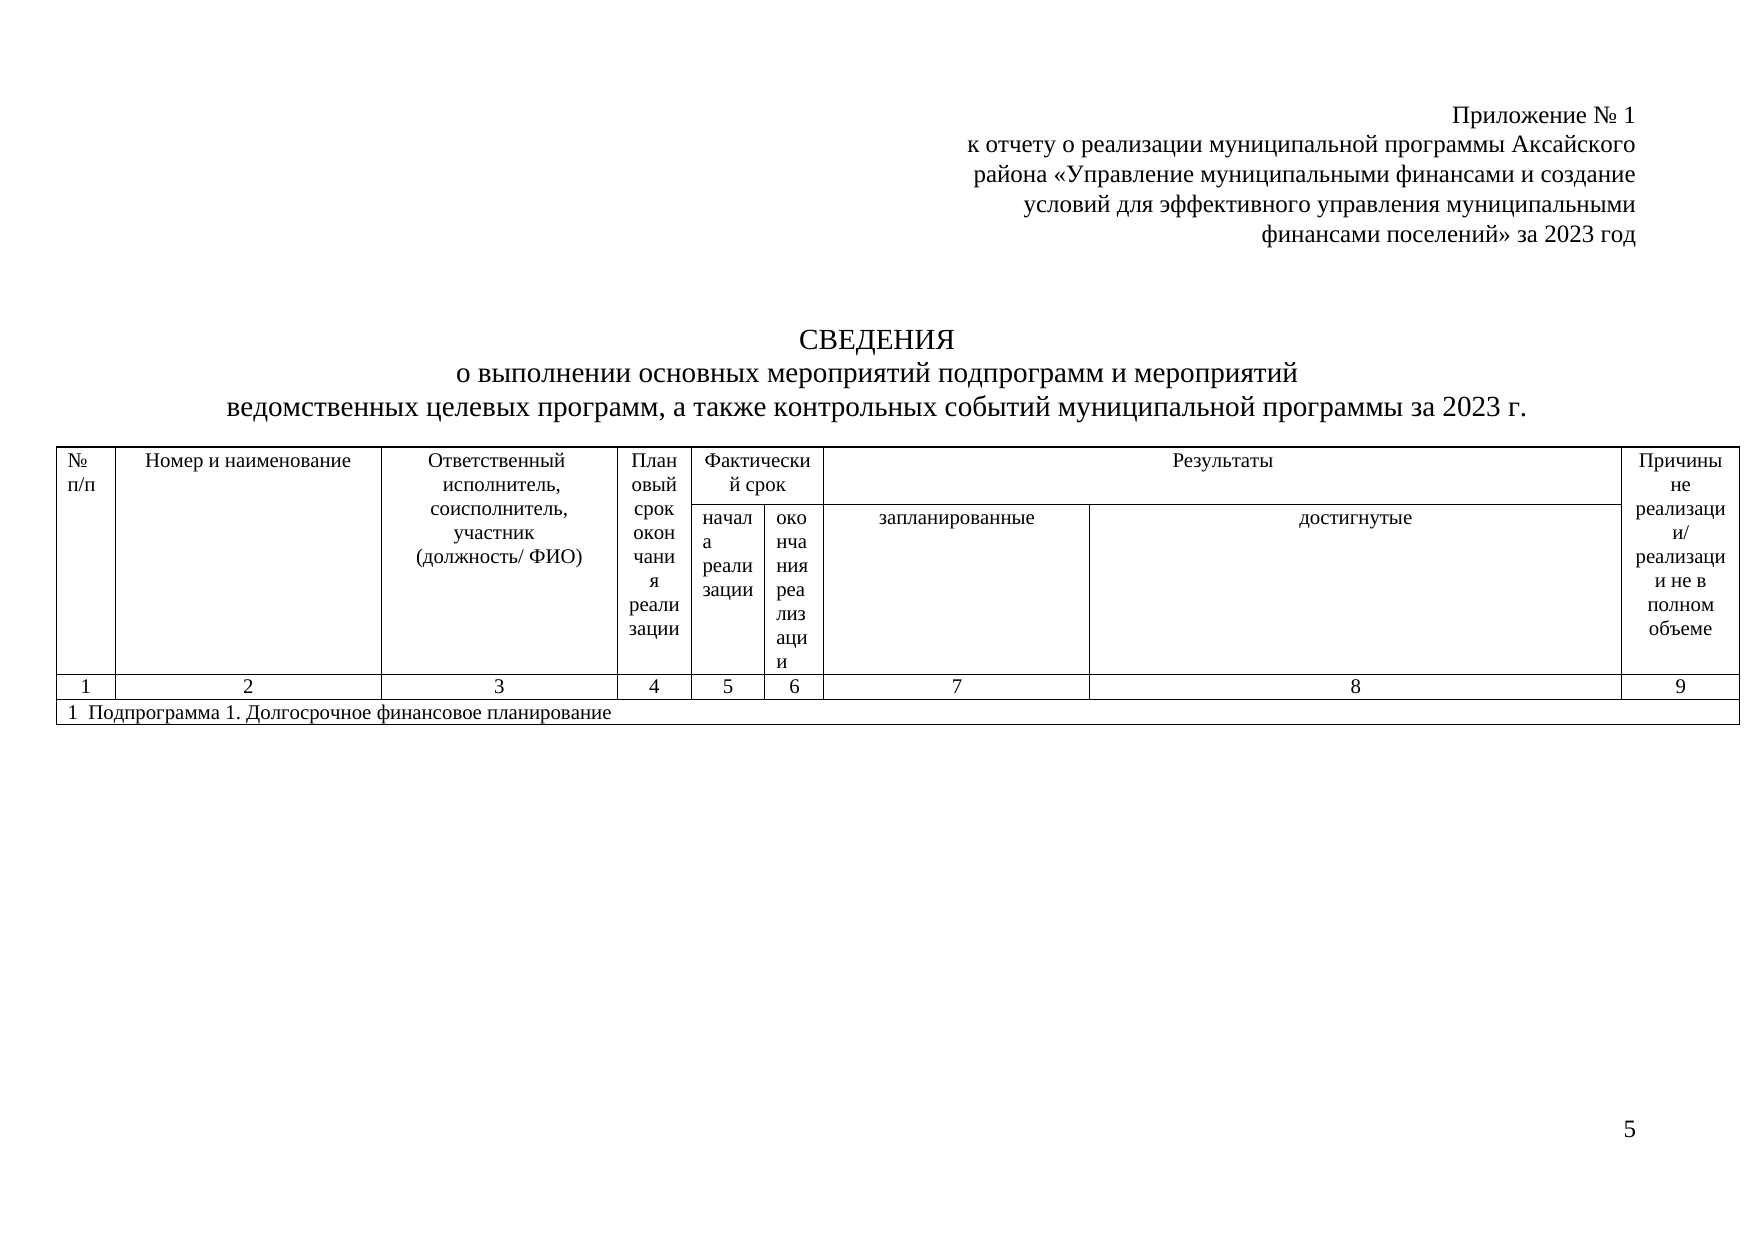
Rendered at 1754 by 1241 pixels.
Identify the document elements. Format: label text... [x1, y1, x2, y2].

text о выполнении основных мероприятий подпрограмм и мероприятий [118, 355, 1636, 389]
text Приложение № 1 [118, 100, 1636, 129]
table_cell 1 [57, 675, 115, 698]
table_cell запланированные [824, 505, 1089, 673]
table_cell 2 [116, 675, 381, 698]
table_cell достигнутые [1090, 505, 1621, 673]
table_cell 8 [1090, 675, 1621, 698]
table_header Номер и наименование [116, 448, 381, 673]
table_header Плановый срок окончания реализации [618, 448, 691, 673]
table_cell 9 [1622, 675, 1739, 698]
table_header № п/п [57, 448, 115, 673]
table_header Фактический срок [692, 448, 823, 504]
table_cell 1 Подпрограмма 1. Долгосрочное финансовое планирование [57, 700, 1739, 724]
table_header Ответственный исполнитель, соисполнитель, участник (должность/ ФИО) [382, 448, 617, 673]
table_cell 3 [382, 675, 617, 698]
table_cell 5 [692, 675, 764, 698]
text к отчету о реализации муниципальной программы Аксайского района «Управление муниципальными финансами и создание условий для эффективного управления муниципальными финансами поселений» за 2023 год [962, 129, 1636, 248]
table_cell 4 [618, 675, 691, 698]
table_cell начала реализации [692, 505, 764, 673]
table_cell окончания реализации [765, 505, 823, 673]
text ведомственных целевых программ, а также контрольных событий муниципальной программы за 2023 г. [118, 389, 1636, 422]
text СВЕДЕНИЯ [118, 322, 1636, 355]
table_header Результаты [824, 448, 1621, 504]
table_cell 7 [824, 675, 1089, 698]
table_header Причины не реализации/ реализации не в полном объеме [1622, 448, 1739, 673]
table_cell 6 [765, 675, 823, 698]
